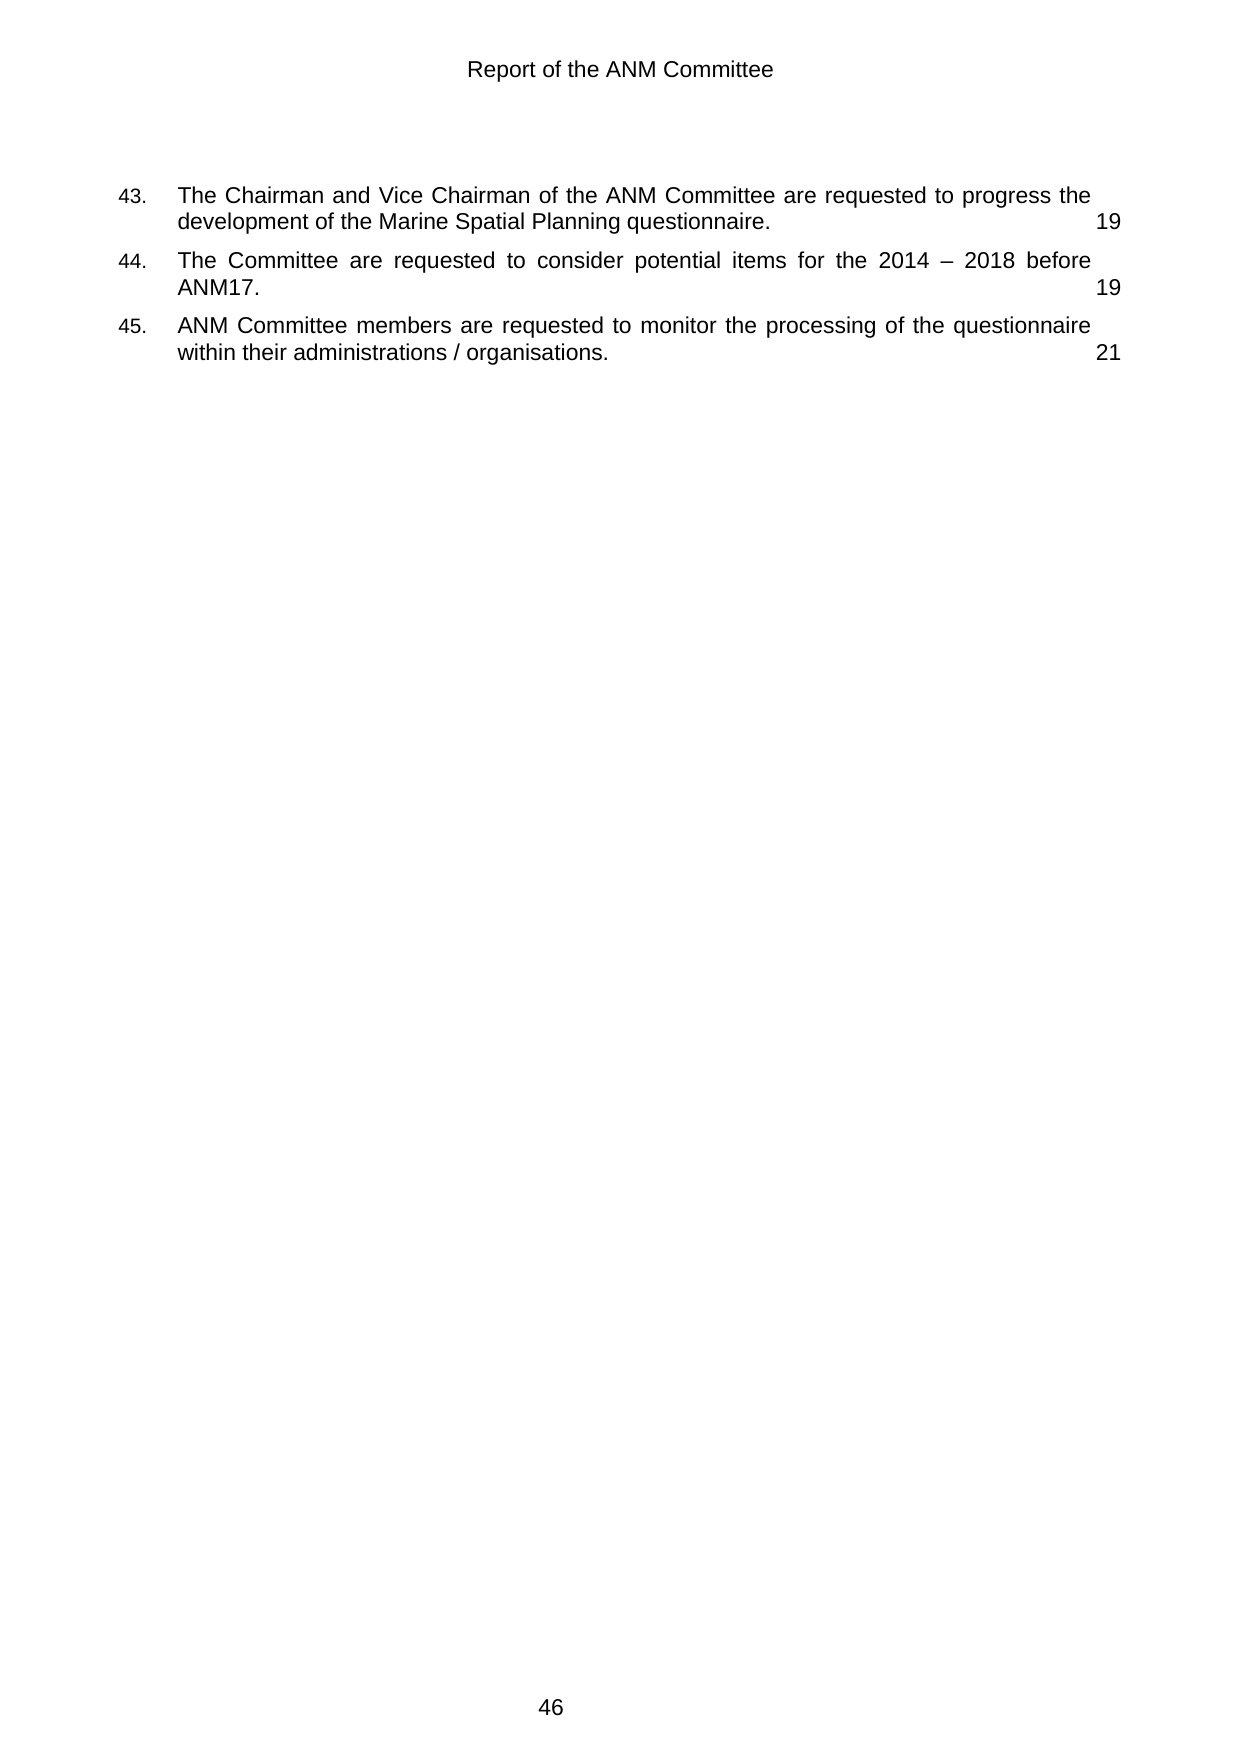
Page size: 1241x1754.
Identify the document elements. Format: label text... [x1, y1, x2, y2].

text The Committee are requested to consider potential items for the 2014 – 2018 before ANM17. 19 [118, 247, 1092, 300]
text ANM Committee members are requested to monitor the processing of the questionnaire within their administrations / organisations. 21 [118, 312, 1092, 365]
text The Chairman and Vice Chairman of the ANM Committee are requested to progress the development of the Marine Spatial Planning questionnaire. 19 [118, 182, 1092, 235]
